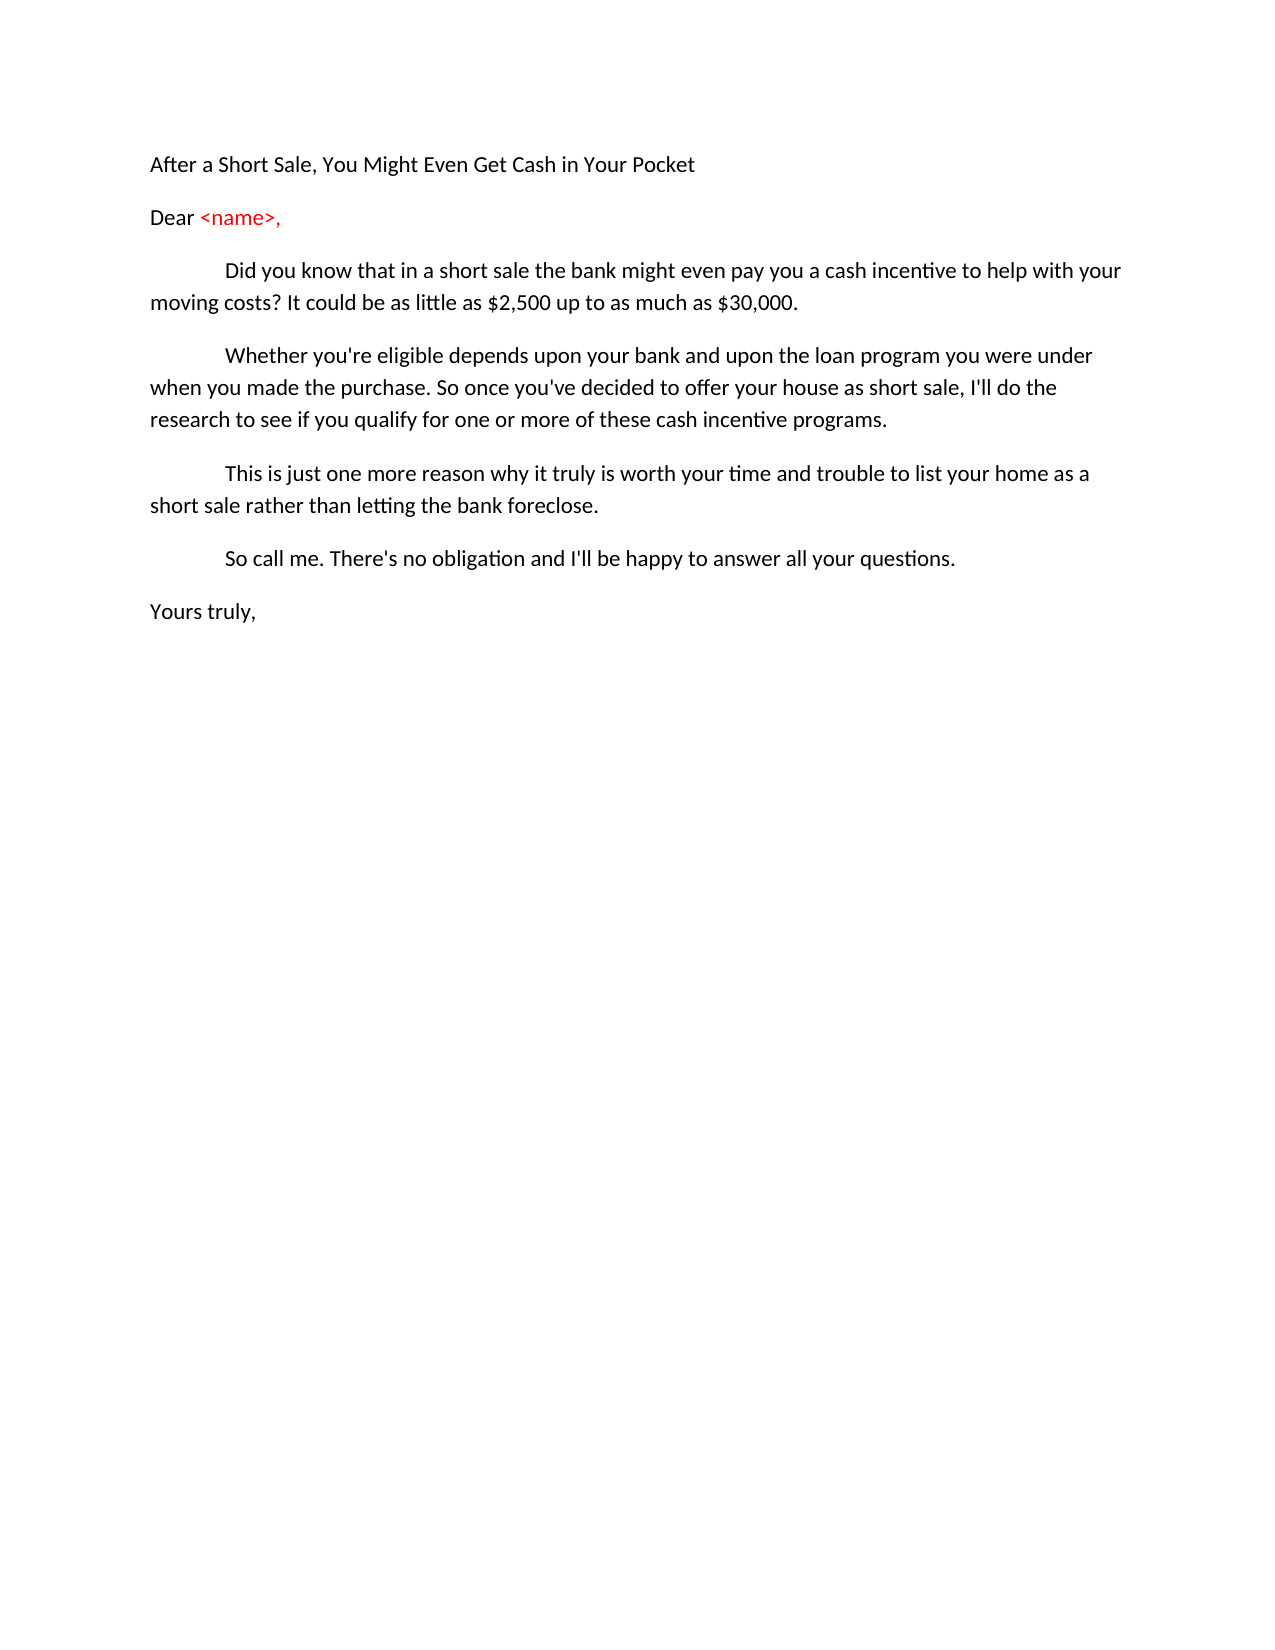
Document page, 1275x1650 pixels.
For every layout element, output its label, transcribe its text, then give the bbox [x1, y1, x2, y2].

text Did you know that in a short sale the bank might even pay you a cash incentive to help with your moving costs? It could be as little as $2,500 up to as much as $30,000. [150, 256, 1125, 316]
text Dear <name>, [150, 203, 1125, 231]
text So call me. There's no obligation and I'll be happy to answer all your questions. [150, 544, 1125, 572]
text This is just one more reason why it truly is worth your time and trouble to list your home as a short sale rather than letting the bank foreclose. [150, 459, 1125, 519]
text Whether you're eligible depends upon your bank and upon the loan program you were under when you made the purchase. So once you've decided to offer your house as short sale, I'll do the research to see if you qualify for one or more of these cash incentive programs. [150, 341, 1125, 434]
text Yours truly, [150, 597, 1125, 625]
text After a Short Sale, You Might Even Get Cash in Your Pocket [150, 150, 1125, 178]
